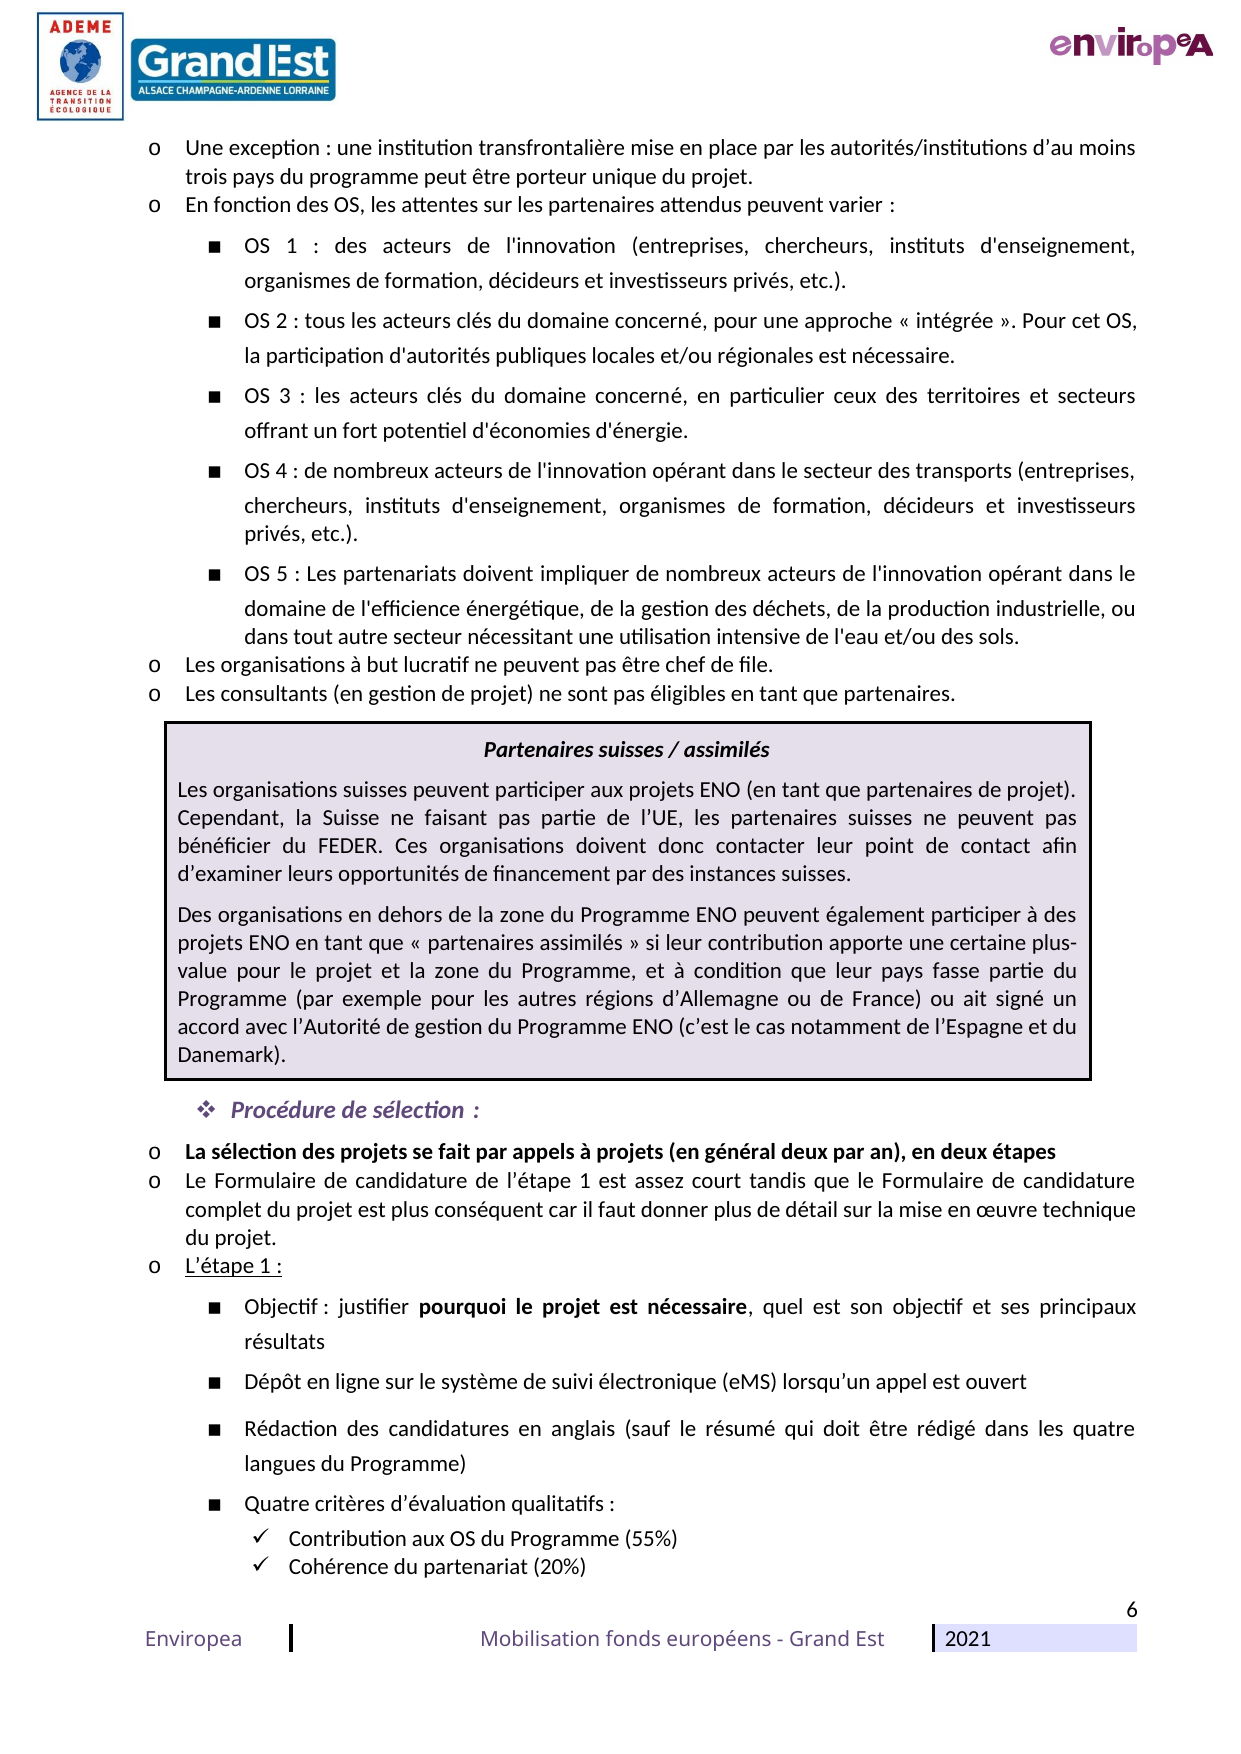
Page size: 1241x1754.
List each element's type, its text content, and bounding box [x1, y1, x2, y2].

list Les consultants (en gestion de projet) ne sont pas éligibles en tant que partenaires. [148, 679, 1138, 709]
list Quatre critères d’évaluation qualitatifs : [207, 1477, 1138, 1524]
list Une exception : une institution transfrontalière mise en place par les autorités/institutions d’au moins trois pays du programme peut être porteur unique du projet. [148, 133, 1138, 190]
subtitle Procédure de sélection : [148, 1094, 1138, 1124]
list En fonction des OS, les attentes sur les partenaires attendus peuvent varier : [148, 190, 1138, 219]
picture [25, 8, 339, 124]
list Objectif : justifier pourquoi le projet est nécessaire, quel est son objectif et ses principaux résultats [207, 1281, 1138, 1356]
list Dépôt en ligne sur le système de suivi électronique (eMS) lorsqu’un appel est ouvert [207, 1356, 1138, 1402]
list OS 1 : des acteurs de l'innovation (entreprises, chercheurs, instituts d'enseignement, organismes de formation, décideurs et investisseurs privés, etc.). [207, 219, 1138, 294]
text Les organisations suisses peuvent participer aux projets ENO (en tant que partenaires de projet). Cependant, la Suisse ne faisant pas partie de l’UE, les partenaires suisses ne peuvent pas bénéficier du FEDER. Ces organisations doivent donc contacter leur point de contact afin d’examiner leurs opportunités de financement par des instances suisses. [167, 762, 1089, 886]
text Partenaires suisses / assimilés [167, 724, 1089, 762]
list Cohérence du partenariat (20%) [251, 1552, 1138, 1581]
list OS 2 : tous les acteurs clés du domaine concerné, pour une approche « intégrée ». Pour cet OS, la participation d'autorités publiques locales et/ou régionales est nécessaire. [207, 294, 1138, 369]
picture [1050, 27, 1214, 65]
list Contribution aux OS du Programme (55%) [251, 1524, 1138, 1552]
list OS 5 : Les partenariats doivent impliquer de nombreux acteurs de l'innovation opérant dans le domaine de l'efficience énergétique, de la gestion des déchets, de la production industrielle, ou dans tout autre secteur nécessitant une utilisation intensive de l'eau et/ou des sols. [207, 547, 1138, 650]
list La sélection des projets se fait par appels à projets (en général deux par an), en deux étapes [148, 1137, 1138, 1166]
list OS 4 : de nombreux acteurs de l'innovation opérant dans le secteur des transports (entreprises, chercheurs, instituts d'enseignement, organismes de formation, décideurs et investisseurs privés, etc.). [207, 444, 1138, 547]
list Rédaction des candidatures en anglais (sauf le résumé qui doit être rédigé dans les quatre langues du Programme) [207, 1402, 1138, 1477]
list OS 3 : les acteurs clés du domaine concerné, en particulier ceux des territoires et secteurs offrant un fort potentiel d'économies d'énergie. [207, 369, 1138, 444]
list Les organisations à but lucratif ne peuvent pas être chef de file. [148, 650, 1138, 679]
list Le Formulaire de candidature de l’étape 1 est assez court tandis que le Formulaire de candidature complet du projet est plus conséquent car il faut donner plus de détail sur la mise en œuvre technique du projet. [148, 1166, 1138, 1251]
list L’étape 1 : [148, 1251, 1138, 1281]
text Des organisations en dehors de la zone du Programme ENO peuvent également participer à des projets ENO en tant que « partenaires assimilés » si leur contribution apporte une certaine plus-value pour le projet et la zone du Programme, et à condition que leur pays fasse partie du Programme (par exemple pour les autres régions d’Allemagne ou de France) ou ait signé un accord avec l’Autorité de gestion du Programme ENO (c’est le cas notamment de l’Espagne et du Danemark). [167, 886, 1089, 1078]
